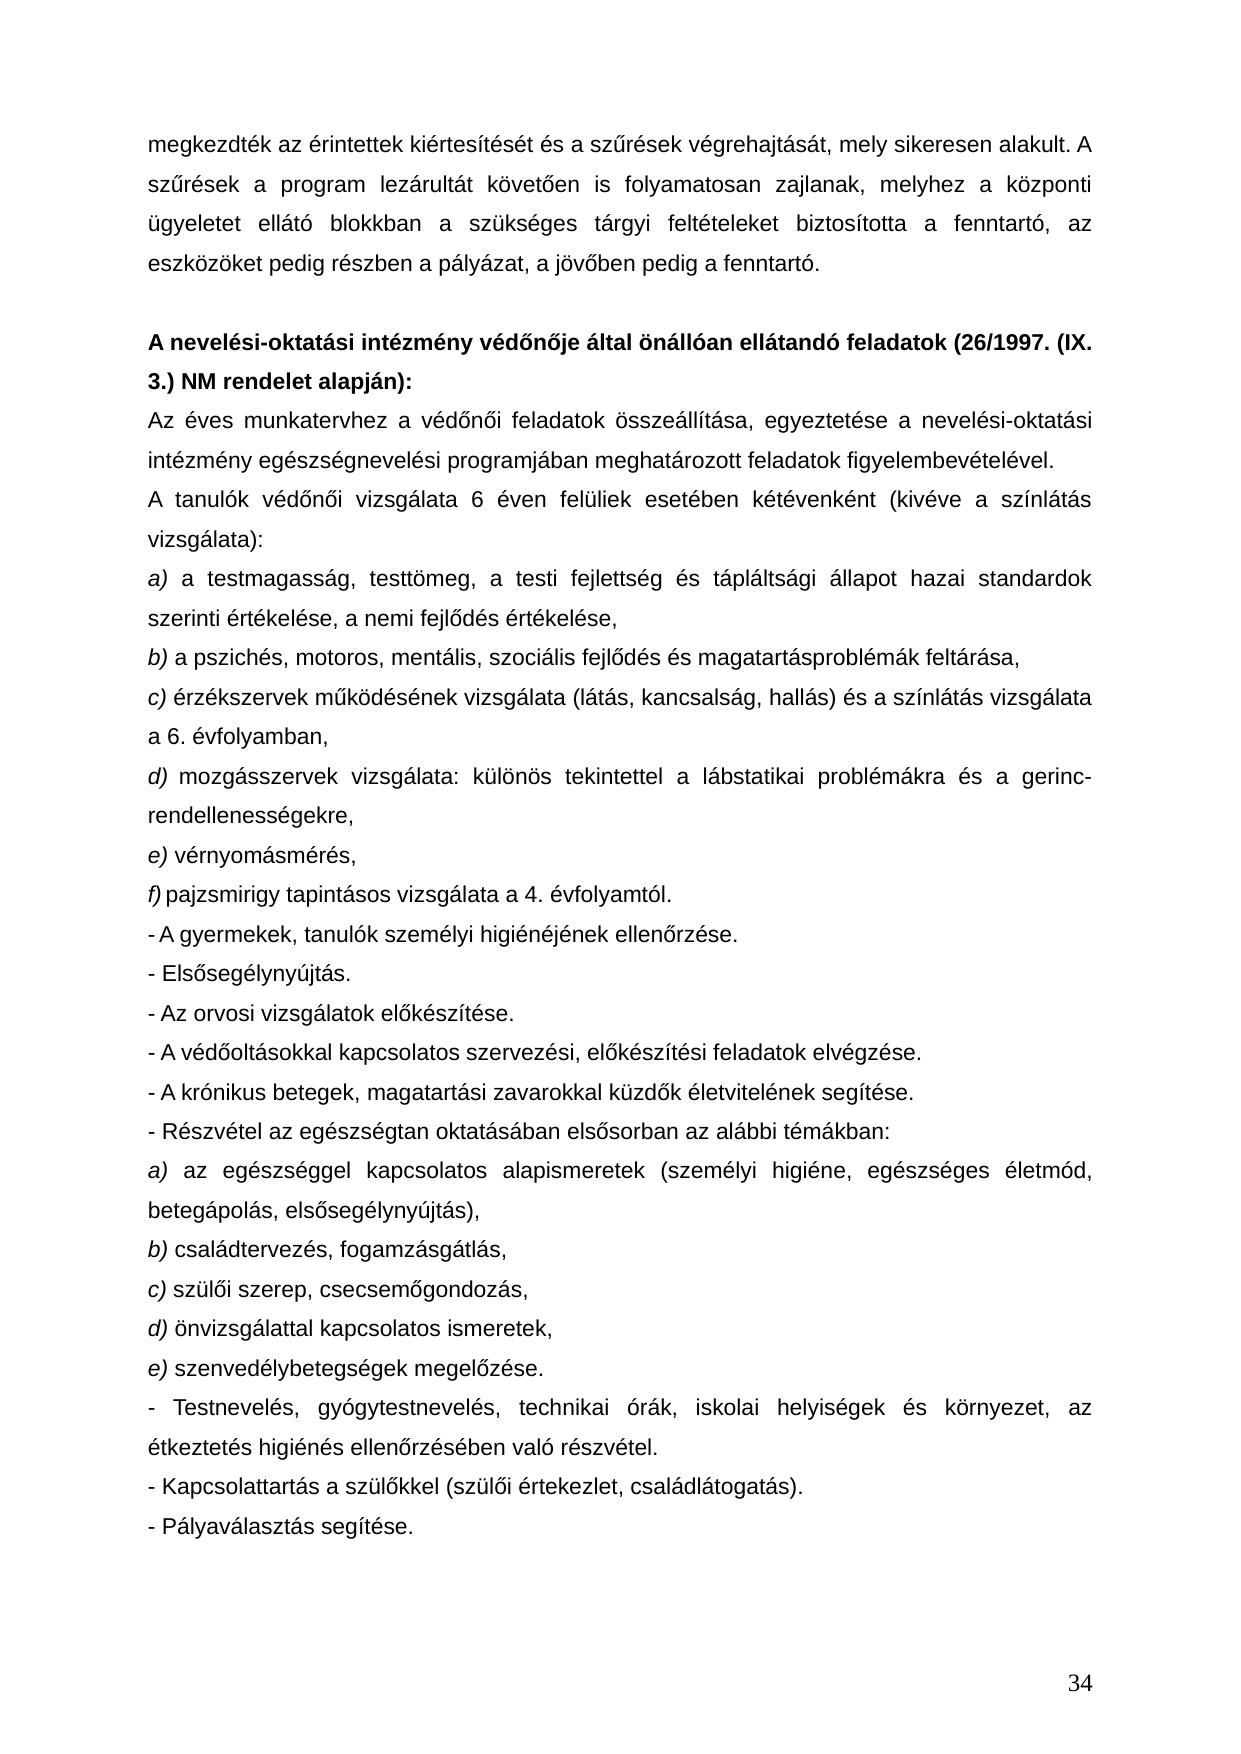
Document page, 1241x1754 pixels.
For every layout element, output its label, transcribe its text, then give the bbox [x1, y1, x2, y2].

text f) pajzsmirigy tapintásos vizsgálata a 4. évfolyamtól. [148, 881, 1093, 907]
text - A krónikus betegek, magatartási zavarokkal küzdők életvitelének segítése. [148, 1078, 1093, 1105]
text - Elsősegélynyújtás. [148, 960, 1093, 986]
text - Kapcsolattartás a szülőkkel (szülői értekezlet, családlátogatás). [148, 1473, 1093, 1500]
text b) családtervezés, fogamzásgátlás, [148, 1236, 1093, 1263]
text a) az egészséggel kapcsolatos alapismeretek (személyi higiéne, egészséges életmód, betegápolás, elsősegélynyújtás), [148, 1157, 1093, 1223]
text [148, 131, 1093, 276]
text e) szenvedélybetegségek megelőzése. [148, 1355, 1093, 1381]
text b) a pszichés, motoros, mentális, szociális fejlődés és magatartásproblémák feltárása, [148, 644, 1093, 671]
text A nevelési-oktatási intézmény védőnője által önállóan ellátandó feladatok (26/1997. (IX. 3.) NM rendelet alapján): [148, 328, 1093, 394]
text A tanulók védőnői vizsgálata 6 éven felüliek esetében kétévenként (kivéve a színlátás vizsgálata): [148, 486, 1093, 552]
text c) érzékszervek működésének vizsgálata (látás, kancsalság, hallás) és a színlátás vizsgálata a 6. évfolyamban, [148, 684, 1093, 749]
text c) szülői szerep, csecsemőgondozás, [148, 1276, 1093, 1302]
text Az éves munkatervhez a védőnői feladatok összeállítása, egyeztetése a nevelési-oktatási intézmény egészségnevelési programjában meghatározott feladatok figyelembevételével. [148, 407, 1093, 473]
text - A védőoltásokkal kapcsolatos szervezési, előkészítési feladatok elvégzése. [148, 1039, 1093, 1065]
text - Részvétel az egészségtan oktatásában elsősorban az alábbi témákban: [148, 1118, 1093, 1144]
text a) a testmagasság, testtömeg, a testi fejlettség és tápláltsági állapot hazai standardok szerinti értékelése, a nemi fejlődés értékelése, [148, 565, 1093, 631]
text - Pályaválasztás segítése. [148, 1513, 1093, 1539]
text - Az orvosi vizsgálatok előkészítése. [148, 999, 1093, 1026]
text - Testnevelés, gyógytestnevelés, technikai órák, iskolai helyiségek és környezet, az étkeztetés higiénés ellenőrzésében való részvétel. [148, 1394, 1093, 1460]
text d) önvizsgálattal kapcsolatos ismeretek, [148, 1315, 1093, 1342]
text - A gyermekek, tanulók személyi higiénéjének ellenőrzése. [148, 921, 1093, 947]
text d) mozgásszervek vizsgálata: különös tekintettel a lábstatikai problémákra és a gerinc-rendellenességekre, [148, 763, 1093, 828]
text e) vérnyomásmérés, [148, 842, 1093, 868]
